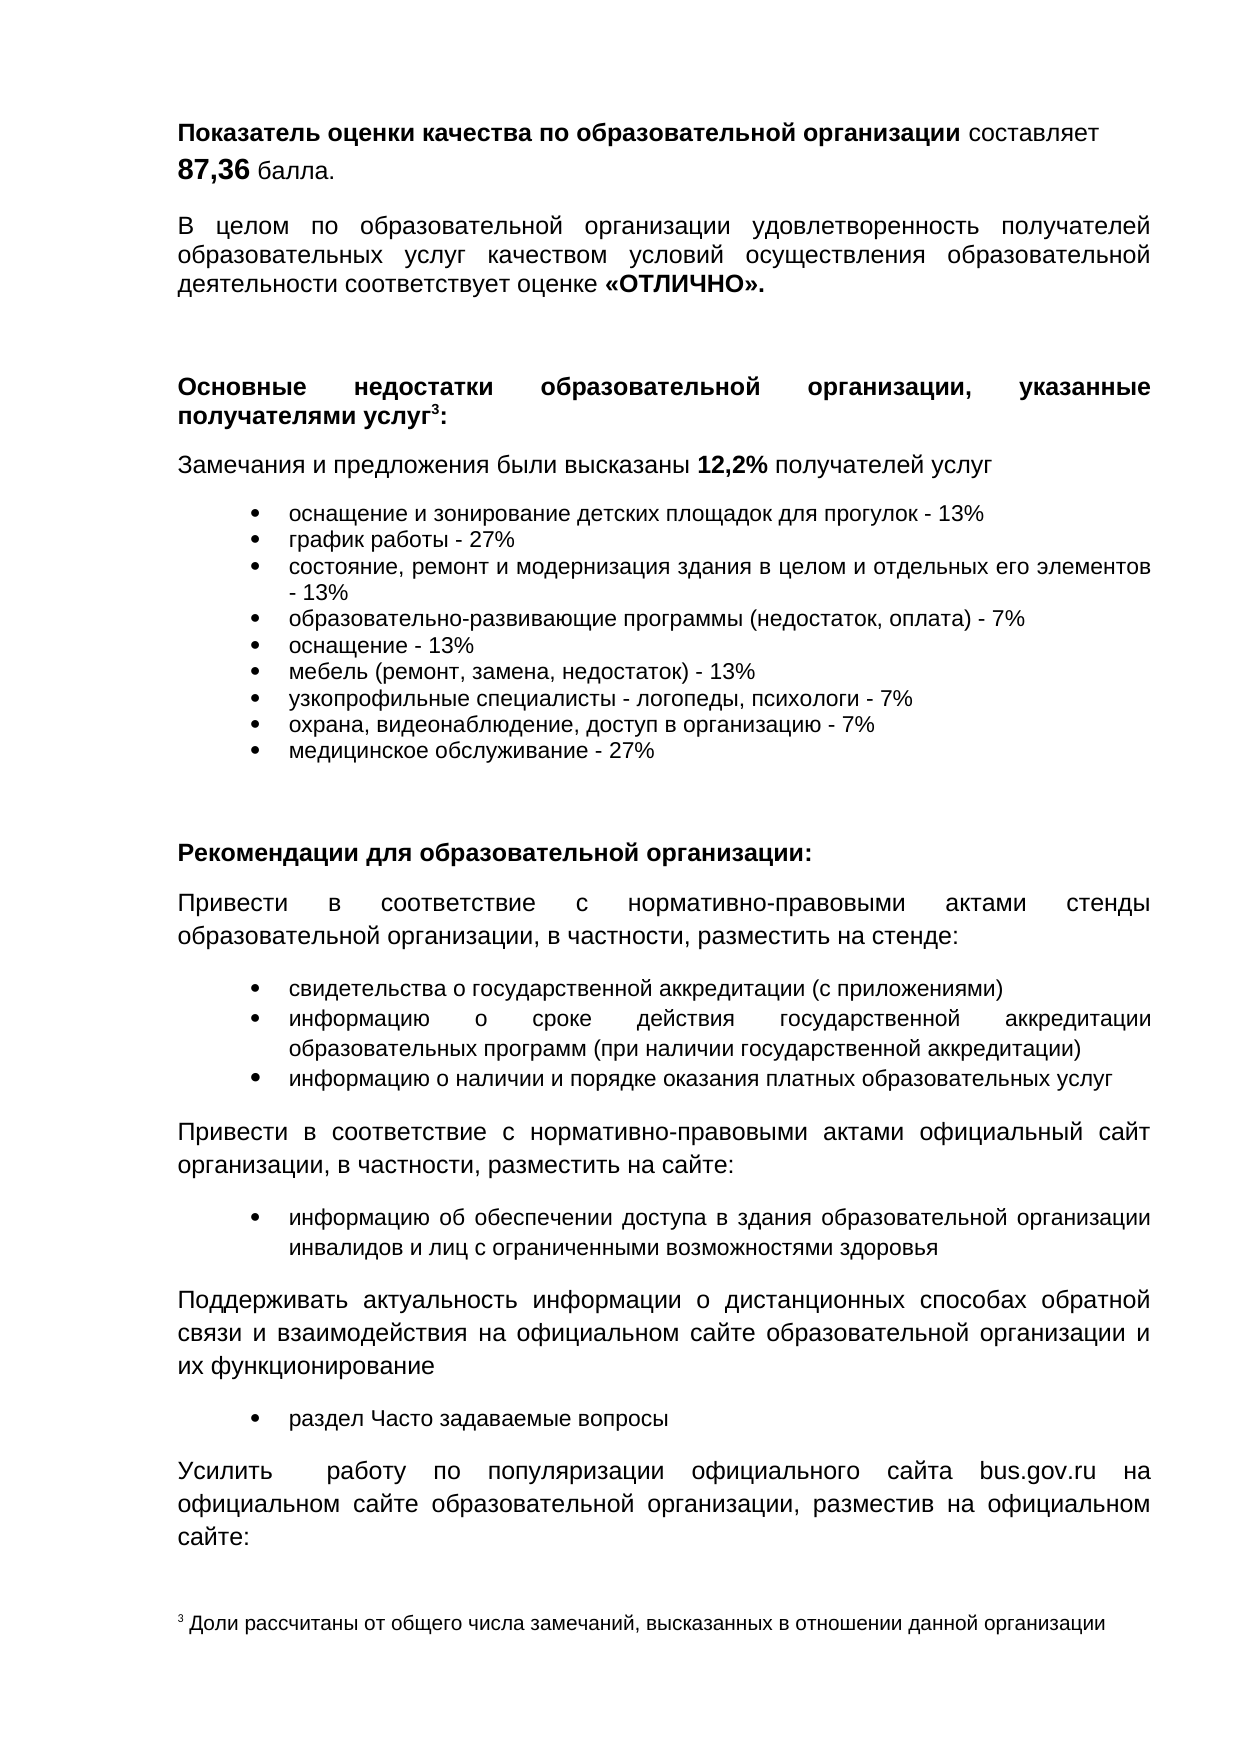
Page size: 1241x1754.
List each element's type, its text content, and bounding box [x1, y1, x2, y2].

text Основные недостатки образовательной организации, указанные получателями услуг: [177, 372, 1152, 429]
text Замечания и предложения были высказаны 12,2% получателей услуг [177, 450, 1152, 479]
text Привести в соответствие с нормативно-правовыми актами официальный сайт организации, в частности, разместить на сайте: [177, 1117, 1152, 1179]
list оснащение - 13% [251, 632, 1152, 658]
list охрана, видеонаблюдение, доступ в организацию - 7% [251, 711, 1152, 737]
text Поддерживать актуальность информации о дистанционных способах обратной связи и взаимодействия на официальном сайте образовательной организации и их функционирование [177, 1285, 1152, 1380]
list график работы - 27% [251, 526, 1152, 553]
text Рекомендации для образовательной организации: [177, 838, 1152, 867]
text В целом по образовательной организации удовлетворенность получателей образовательных услуг качеством условий осуществления образовательной деятельности соответствует оценке «ОТЛИЧНО». [177, 211, 1152, 297]
list информацию о сроке действия государственной аккредитации образовательных программ (при наличии государственной аккредитации) [251, 1005, 1152, 1061]
list узкопрофильные специалисты - логопеды, психологи - 7% [251, 684, 1152, 711]
list свидетельства о государственной аккредитации (с приложениями) [251, 974, 1152, 1001]
list медицинское обслуживание - 27% [251, 737, 1152, 763]
list информацию об обеспечении доступа в здания образовательной организации инвалидов и лиц с ограниченными возможностями здоровья [251, 1204, 1152, 1260]
list информацию о наличии и порядке оказания платных образовательных услуг [251, 1065, 1152, 1092]
list оснащение и зонирование детских площадок для прогулок - 13% [251, 500, 1152, 526]
text Привести в соответствие с нормативно-правовыми актами стенды образовательной организации, в частности, разместить на стенде: [177, 888, 1152, 949]
list состояние, ремонт и модернизация здания в целом и отдельных его элементов - 13% [251, 553, 1152, 605]
text Усилить работу по популяризации официального сайта bus.gov.ru на официальном сайте образовательной организации, разместив на официальном сайте: [177, 1456, 1152, 1551]
list мебель (ремонт, замена, недостаток) - 13% [251, 658, 1152, 684]
text Показатель оценки качества по образовательной организации составляет 87,36 балла. [177, 118, 1152, 185]
list раздел Часто задаваемые вопросы [251, 1405, 1152, 1431]
list образовательно-развивающие программы (недостаток, оплата) - 7% [251, 605, 1152, 632]
